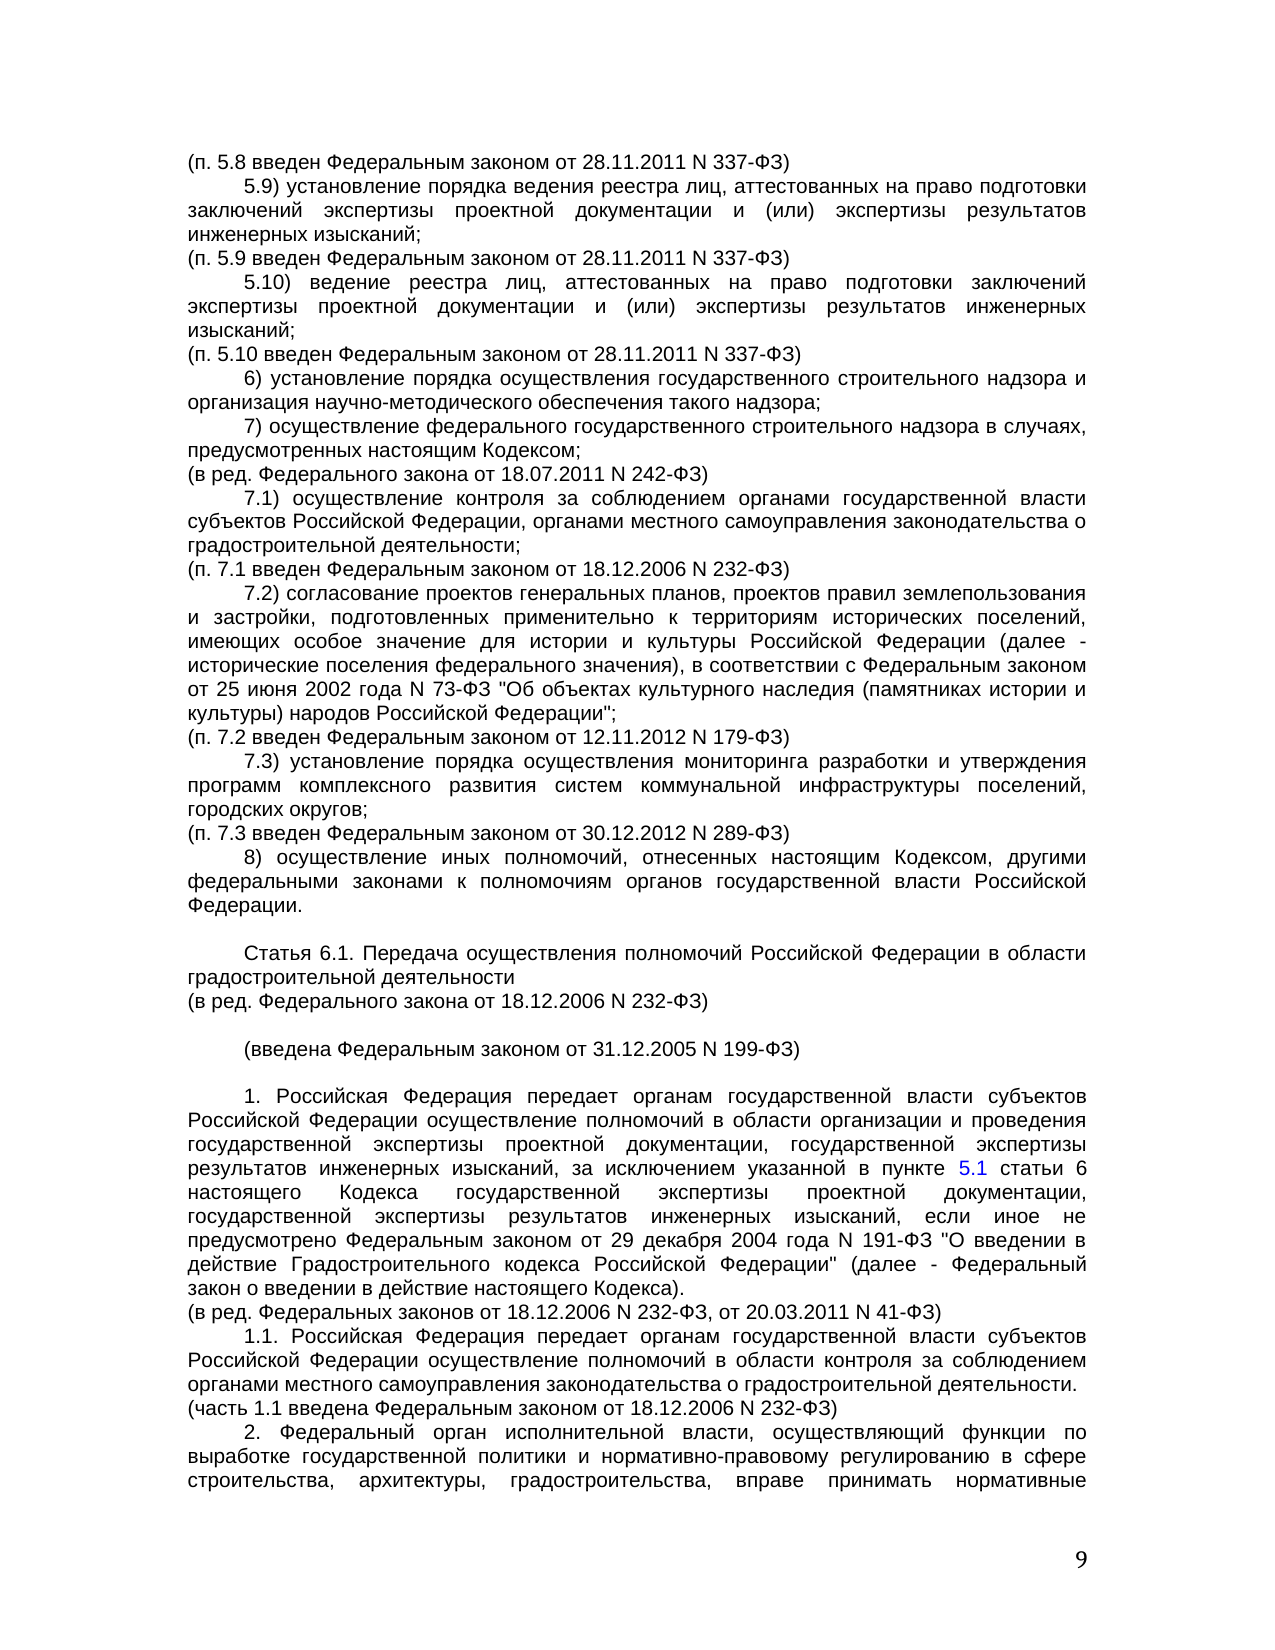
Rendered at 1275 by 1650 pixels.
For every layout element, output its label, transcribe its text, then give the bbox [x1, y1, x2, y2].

text 1. Российская Федерация передает органам государственной власти субъектов Российской Федерации осуществление полномочий в области организации и проведения государственной экспертизы проектной документации, государственной экспертизы результатов инженерных изысканий, за исключением указанной в пункте 5.1 статьи 6 настоящего Кодекса государственной экспертизы проектной документации, государственной экспертизы результатов инженерных изысканий, если иное не предусмотрено Федеральным законом от 29 декабря 2004 года N 191-ФЗ "О введении в действие Градостроительного кодекса Российской Федерации" (далее - Федеральный закон о введении в действие настоящего Кодекса). [187, 1084, 1087, 1300]
text 7.1) осуществление контроля за соблюдением органами государственной власти субъектов Российской Федерации, органами местного самоуправления законодательства о градостроительной деятельности; [187, 485, 1087, 557]
text 1.1. Российская Федерация передает органам государственной власти субъектов Российской Федерации осуществление полномочий в области контроля за соблюдением органами местного самоуправления законодательства о градостроительной деятельности. [187, 1324, 1087, 1396]
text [187, 1420, 1087, 1492]
text (введена Федеральным законом от 31.12.2005 N 199-ФЗ) [187, 1036, 1087, 1060]
text 7.3) установление порядка осуществления мониторинга разработки и утверждения программ комплексного развития систем коммунальной инфраструктуры поселений, городских округов; [187, 749, 1087, 821]
text (п. 5.10 введен Федеральным законом от 28.11.2011 N 337-ФЗ) [187, 342, 1087, 366]
text 7.2) согласование проектов генеральных планов, проектов правил землепользования и застройки, подготовленных применительно к территориям исторических поселений, имеющих особое значение для истории и культуры Российской Федерации (далее - исторические поселения федерального значения), в соответствии с Федеральным законом от 25 июня 2002 года N 73-ФЗ "Об объектах культурного наследия (памятниках истории и культуры) народов Российской Федерации"; [187, 581, 1087, 725]
text (п. 7.2 введен Федеральным законом от 12.11.2012 N 179-ФЗ) [187, 725, 1087, 749]
text 5.9) установление порядка ведения реестра лиц, аттестованных на право подготовки заключений экспертизы проектной документации и (или) экспертизы результатов инженерных изысканий; [187, 174, 1087, 246]
text Статья 6.1. Передача осуществления полномочий Российской Федерации в области градостроительной деятельности [187, 941, 1087, 988]
text 7) осуществление федерального государственного строительного надзора в случаях, предусмотренных настоящим Кодексом; [187, 413, 1087, 461]
text 6) установление порядка осуществления государственного строительного надзора и организация научно-методического обеспечения такого надзора; [187, 366, 1087, 413]
text 5.10) ведение реестра лиц, аттестованных на право подготовки заключений экспертизы проектной документации и (или) экспертизы результатов инженерных изысканий; [187, 270, 1087, 342]
text (п. 5.9 введен Федеральным законом от 28.11.2011 N 337-ФЗ) [187, 246, 1087, 270]
text (п. 7.1 введен Федеральным законом от 18.12.2006 N 232-ФЗ) [187, 557, 1087, 581]
text (п. 5.8 введен Федеральным законом от 28.11.2011 N 337-ФЗ) [187, 150, 1087, 174]
text (часть 1.1 введена Федеральным законом от 18.12.2006 N 232-ФЗ) [187, 1396, 1087, 1420]
text (в ред. Федерального закона от 18.07.2011 N 242-ФЗ) [187, 461, 1087, 485]
text 8) осуществление иных полномочий, отнесенных настоящим Кодексом, другими федеральными законами к полномочиям органов государственной власти Российской Федерации. [187, 845, 1087, 917]
text (в ред. Федеральных законов от 18.12.2006 N 232-ФЗ, от 20.03.2011 N 41-ФЗ) [187, 1300, 1087, 1324]
text (п. 7.3 введен Федеральным законом от 30.12.2012 N 289-ФЗ) [187, 821, 1087, 845]
text (в ред. Федерального закона от 18.12.2006 N 232-ФЗ) [187, 988, 1087, 1012]
